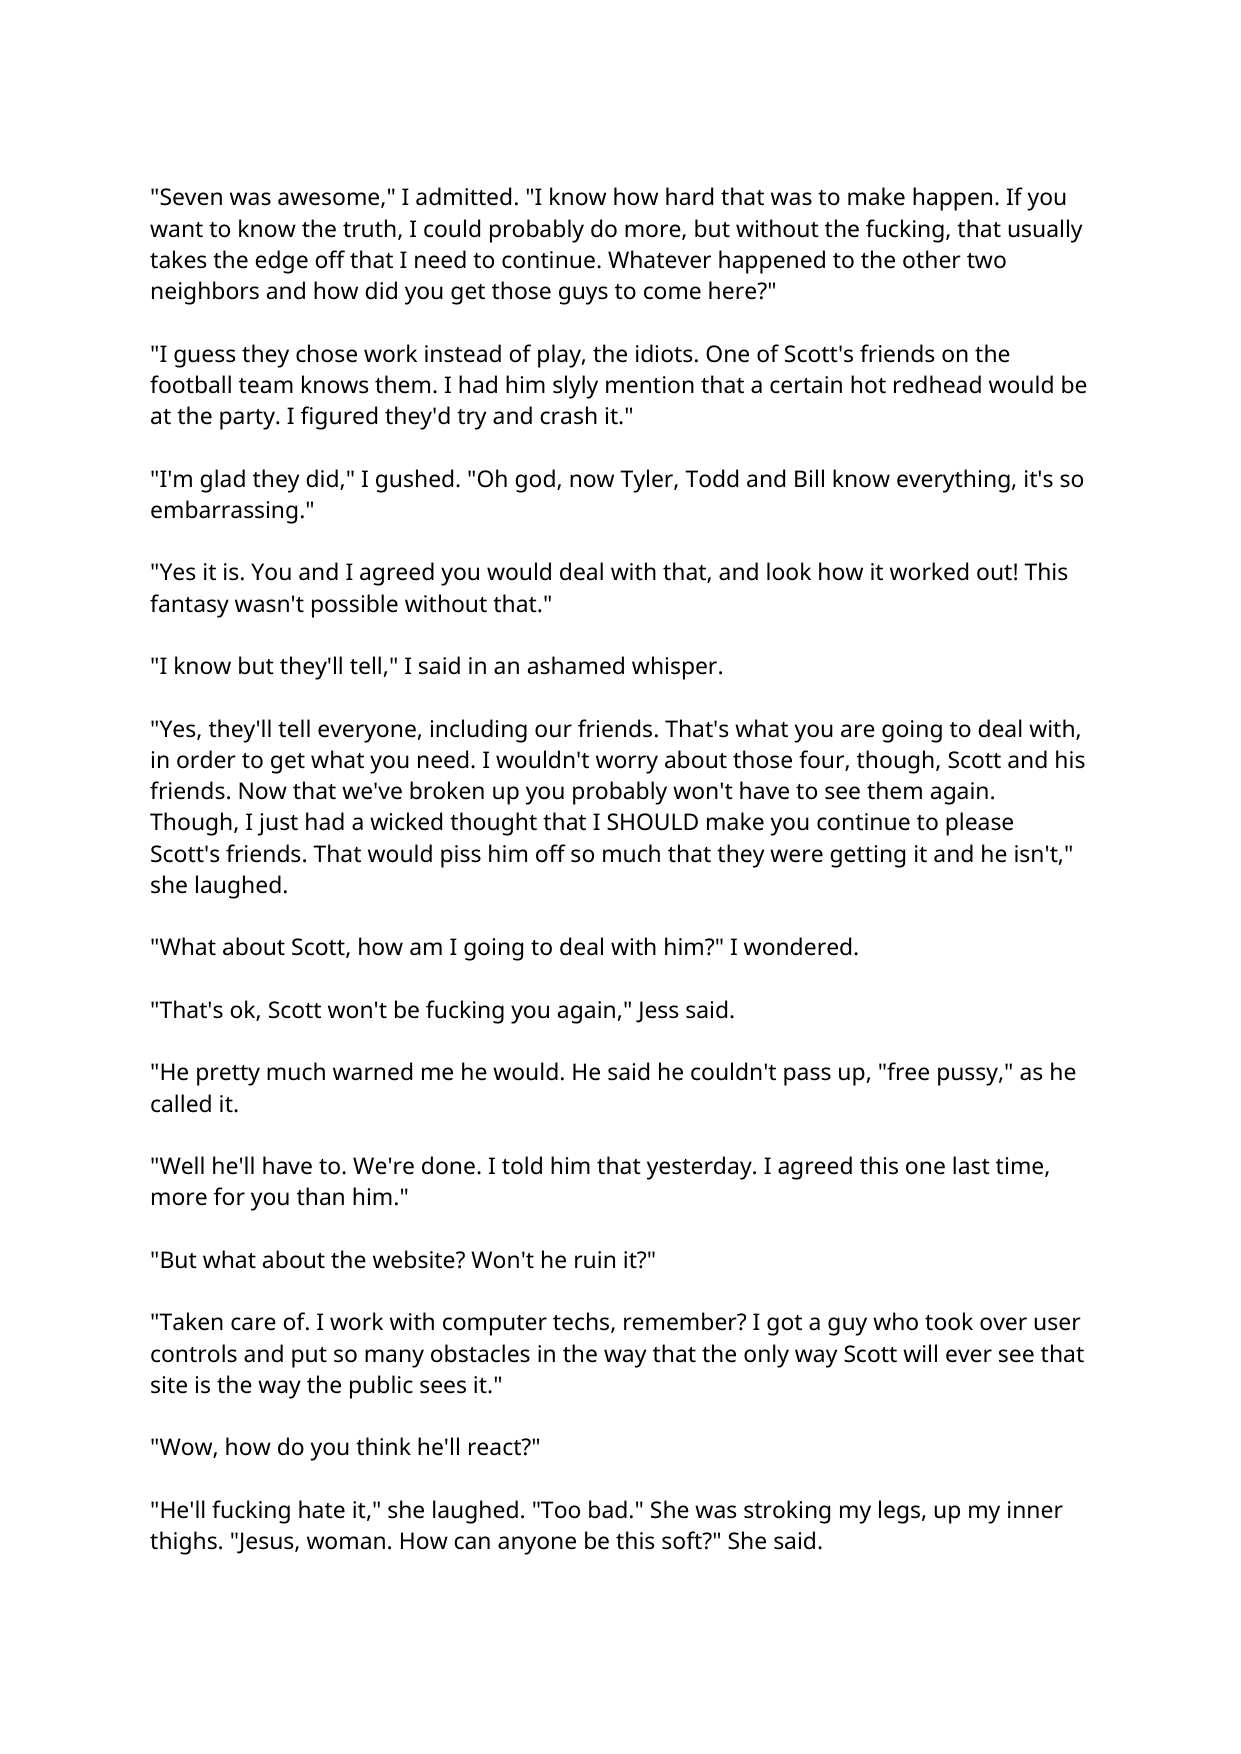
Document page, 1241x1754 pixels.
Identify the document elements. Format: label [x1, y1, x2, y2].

text [150, 150, 1090, 1587]
